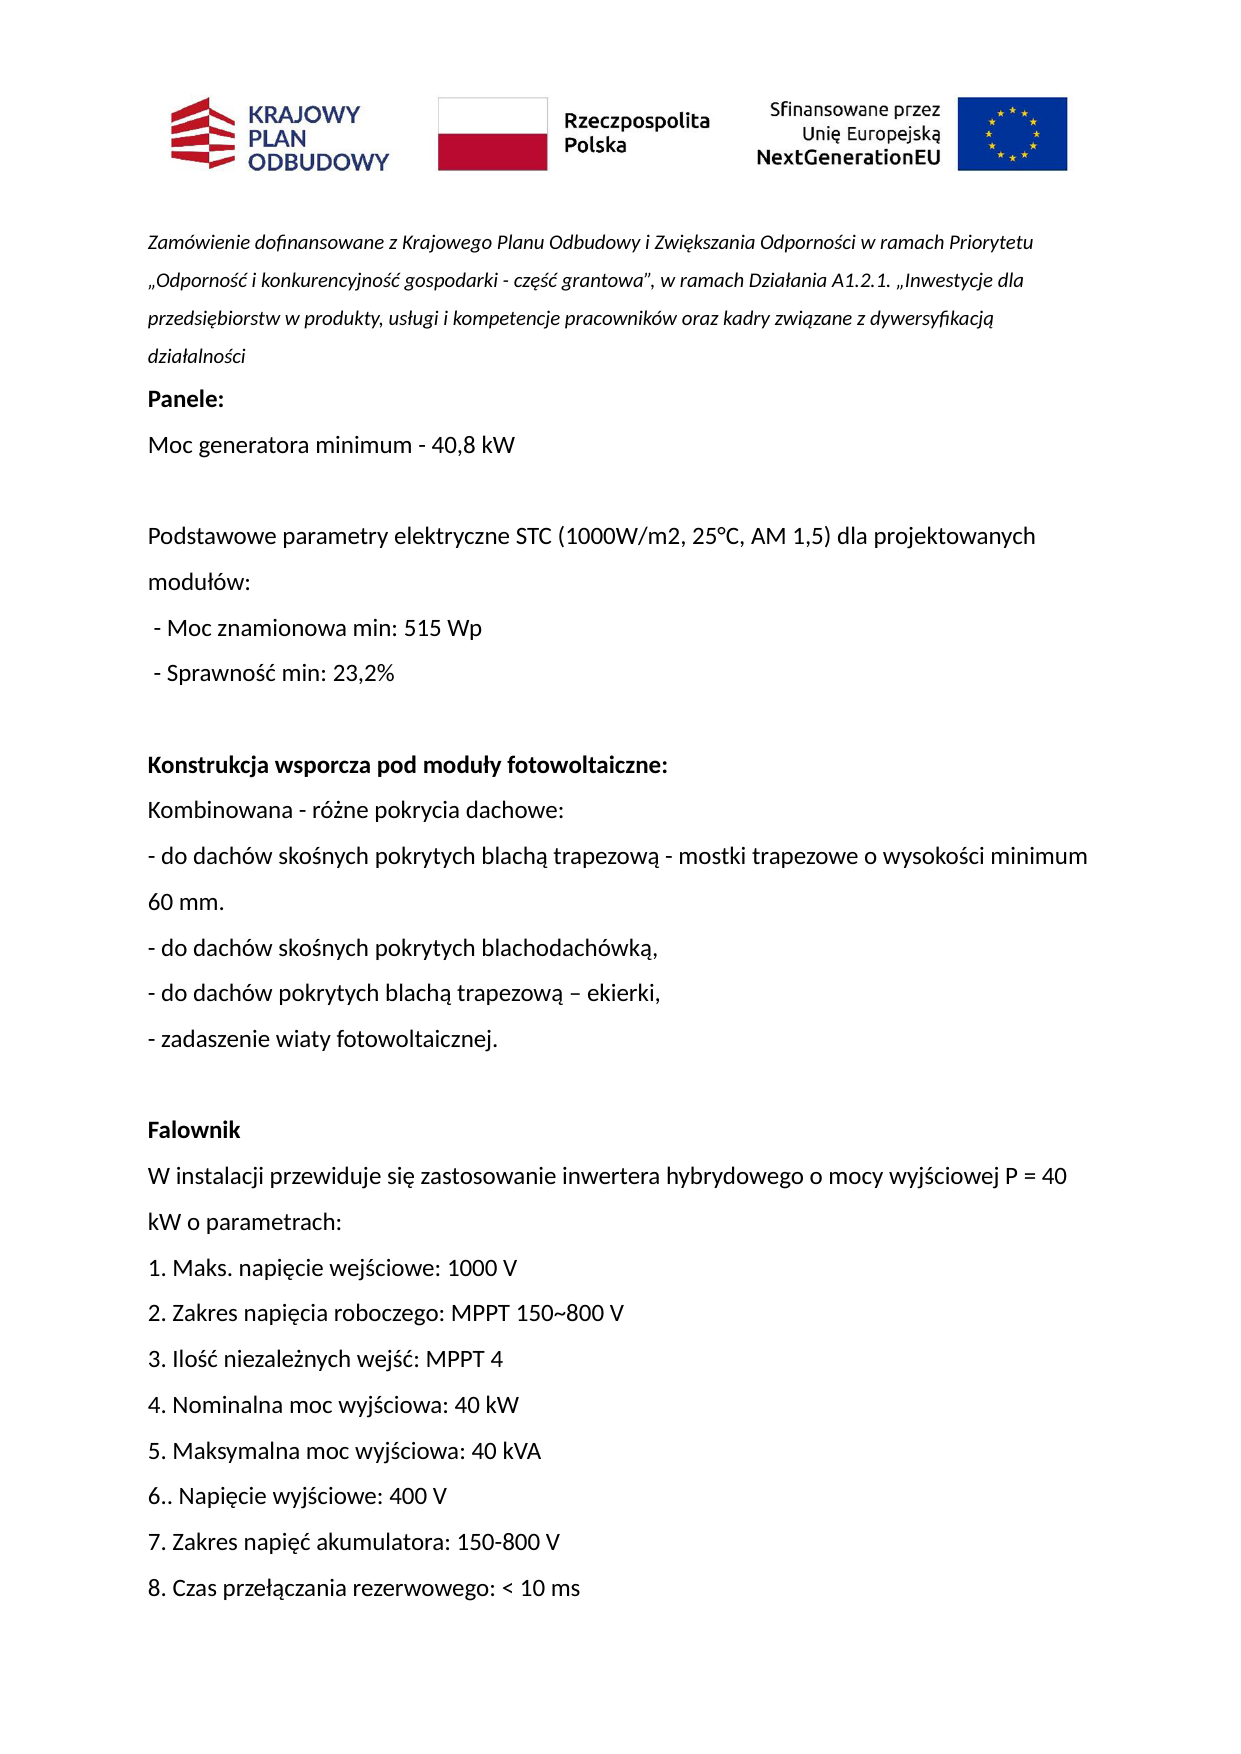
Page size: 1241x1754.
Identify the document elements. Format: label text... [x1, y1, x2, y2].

text Falownik [148, 1115, 1093, 1145]
text 8. Czas przełączania rezerwowego: < 10 ms [148, 1572, 1093, 1602]
text - do dachów skośnych pokrytych blachodachówką, [148, 932, 1093, 962]
text W instalacji przewiduje się zastosowanie inwertera hybrydowego o mocy wyjściowej P = 40 kW o parametrach: 1. Maks. napięcie wejściowe: 1000 V 2. Zakres napięcia roboczego: MPPT 150~800 V 3. Ilość niezależnych wejść: MPPT 4 4. Nominalna moc wyjściowa: 40 kW 5. Maksymalna moc wyjściowa: 40 kVA 6.. Napięcie wyjściowe: 400 V 7. Zakres napięć akumulatora: 150-800 V [148, 1160, 1093, 1557]
text - do dachów pokrytych blachą trapezową – ekierki, [148, 977, 1093, 1008]
text - do dachów skośnych pokrytych blachą trapezową - mostki trapezowe o wysokości minimum 60 mm. [148, 840, 1093, 917]
text Moc generatora minimum - 40,8 kW [148, 429, 1093, 459]
text - Moc znamionowa min: 515 Wp [148, 612, 1093, 642]
picture [147, 73, 1093, 195]
text Podstawowe parametry elektryczne STC (1000W/m2, 25°C, AM 1,5) dla projektowanych modułów: [148, 520, 1093, 596]
text - Sprawność min: 23,2% [148, 657, 1093, 688]
text - zadaszenie wiaty fotowoltaicznej. [148, 1023, 1093, 1054]
text Kombinowana - różne pokrycia dachowe: [148, 794, 1093, 825]
text Konstrukcja wsporcza pod moduły fotowoltaiczne: [148, 749, 1093, 779]
text Panele: [148, 383, 1093, 413]
